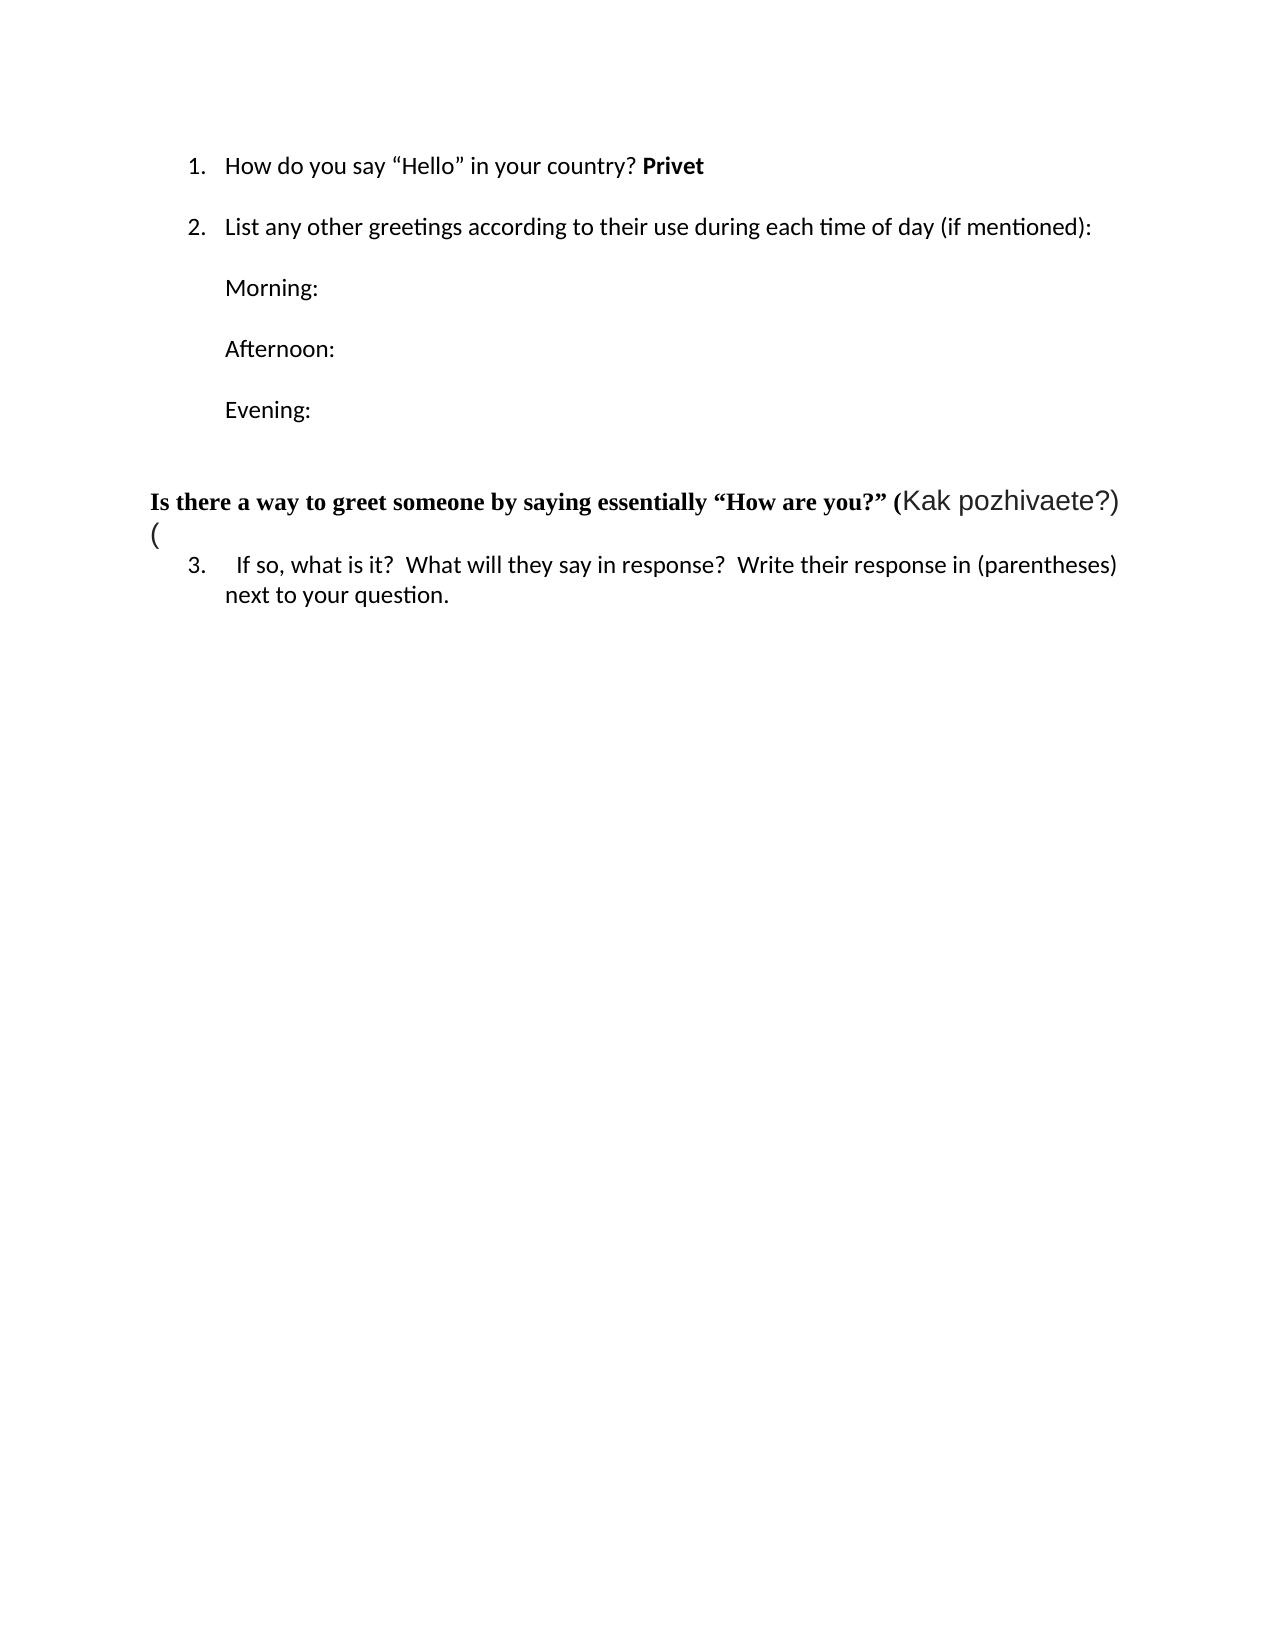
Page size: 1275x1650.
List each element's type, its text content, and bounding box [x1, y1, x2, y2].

list Morning: [225, 272, 1125, 303]
list If so, what is it? What will they say in response? Write their response in (parentheses) next to your question. [187, 549, 1125, 610]
list How do you say “Hello” in your country? Privet [187, 150, 1125, 181]
subtitle Is there a way to greet someone by saying essentially “How are you?” (Kak pozhivaete?)( [150, 484, 1125, 549]
list Evening: [225, 394, 1125, 425]
list List any other greetings according to their use during each time of day (if mentioned): [187, 211, 1125, 242]
list Afternoon: [225, 333, 1125, 364]
